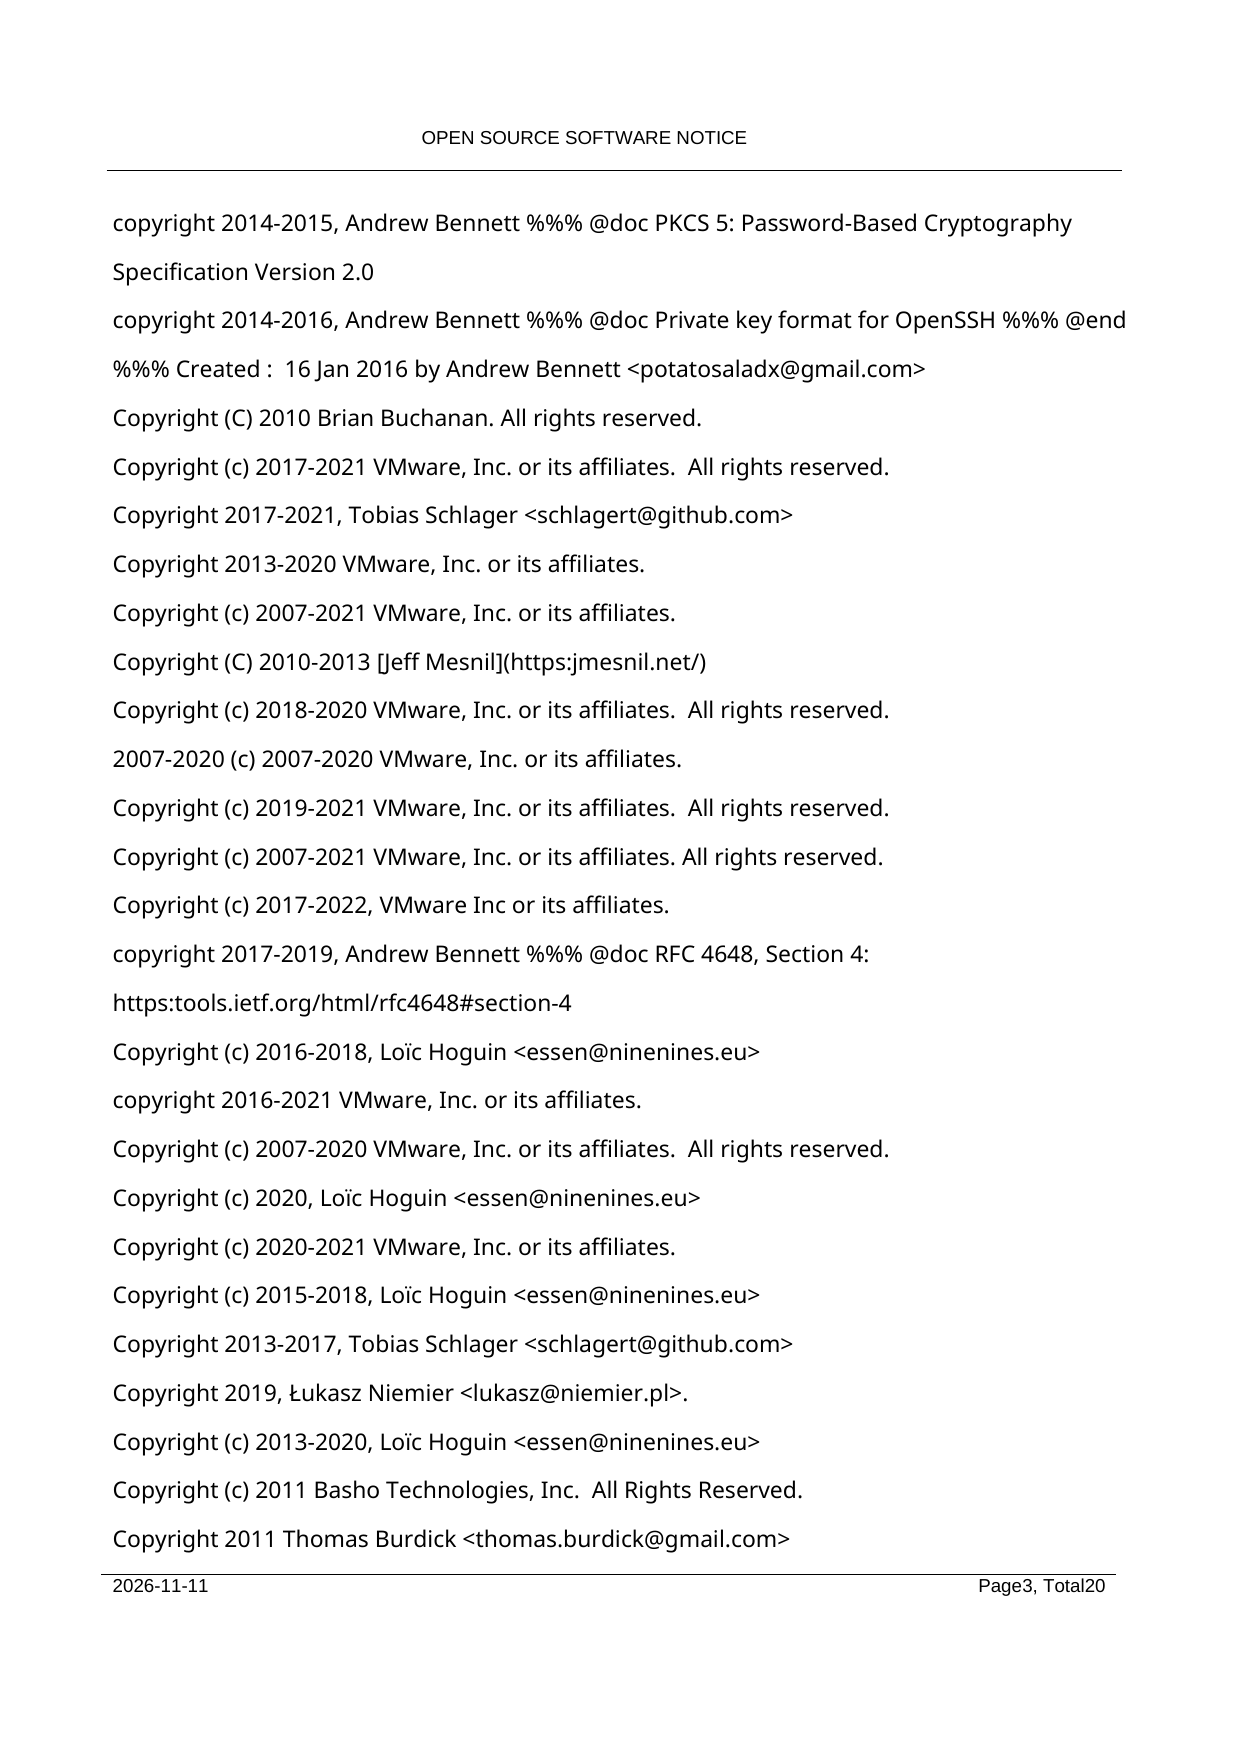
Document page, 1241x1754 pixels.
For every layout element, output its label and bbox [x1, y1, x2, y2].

text [112, 206, 1128, 1555]
